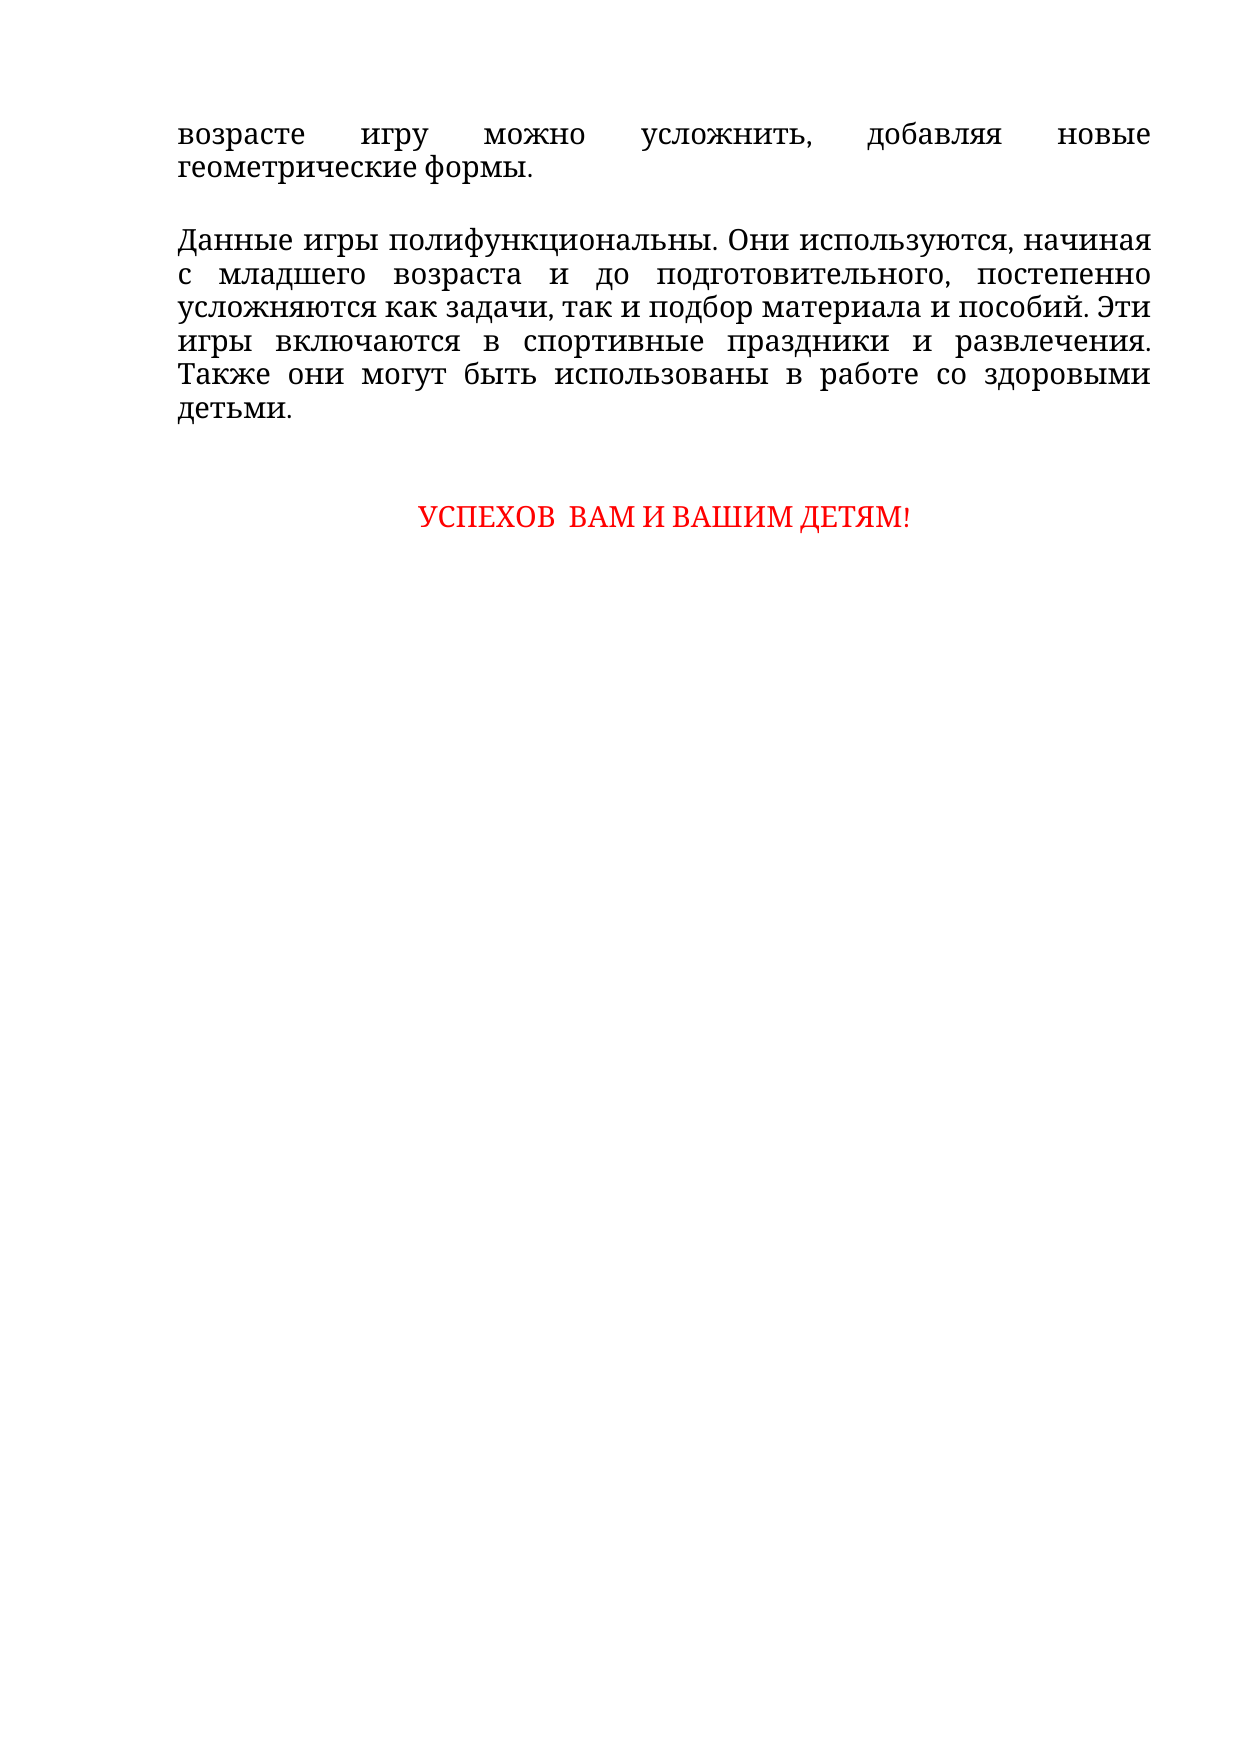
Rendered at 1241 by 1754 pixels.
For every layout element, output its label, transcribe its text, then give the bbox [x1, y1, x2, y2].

text УСПЕХОВ ВАМ И ВАШИМ ДЕТЯМ! [177, 501, 1152, 535]
text Данные игры полифункциональны. Они используются, начиная с младшего возраста и до подготовительного, постепенно усложняются как задачи, так и подбор материала и пособий. Эти игры включаются в спортивные праздники и развлечения. Также они могут быть использованы в работе со здоровыми детьми. [177, 224, 1152, 426]
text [177, 118, 1152, 185]
